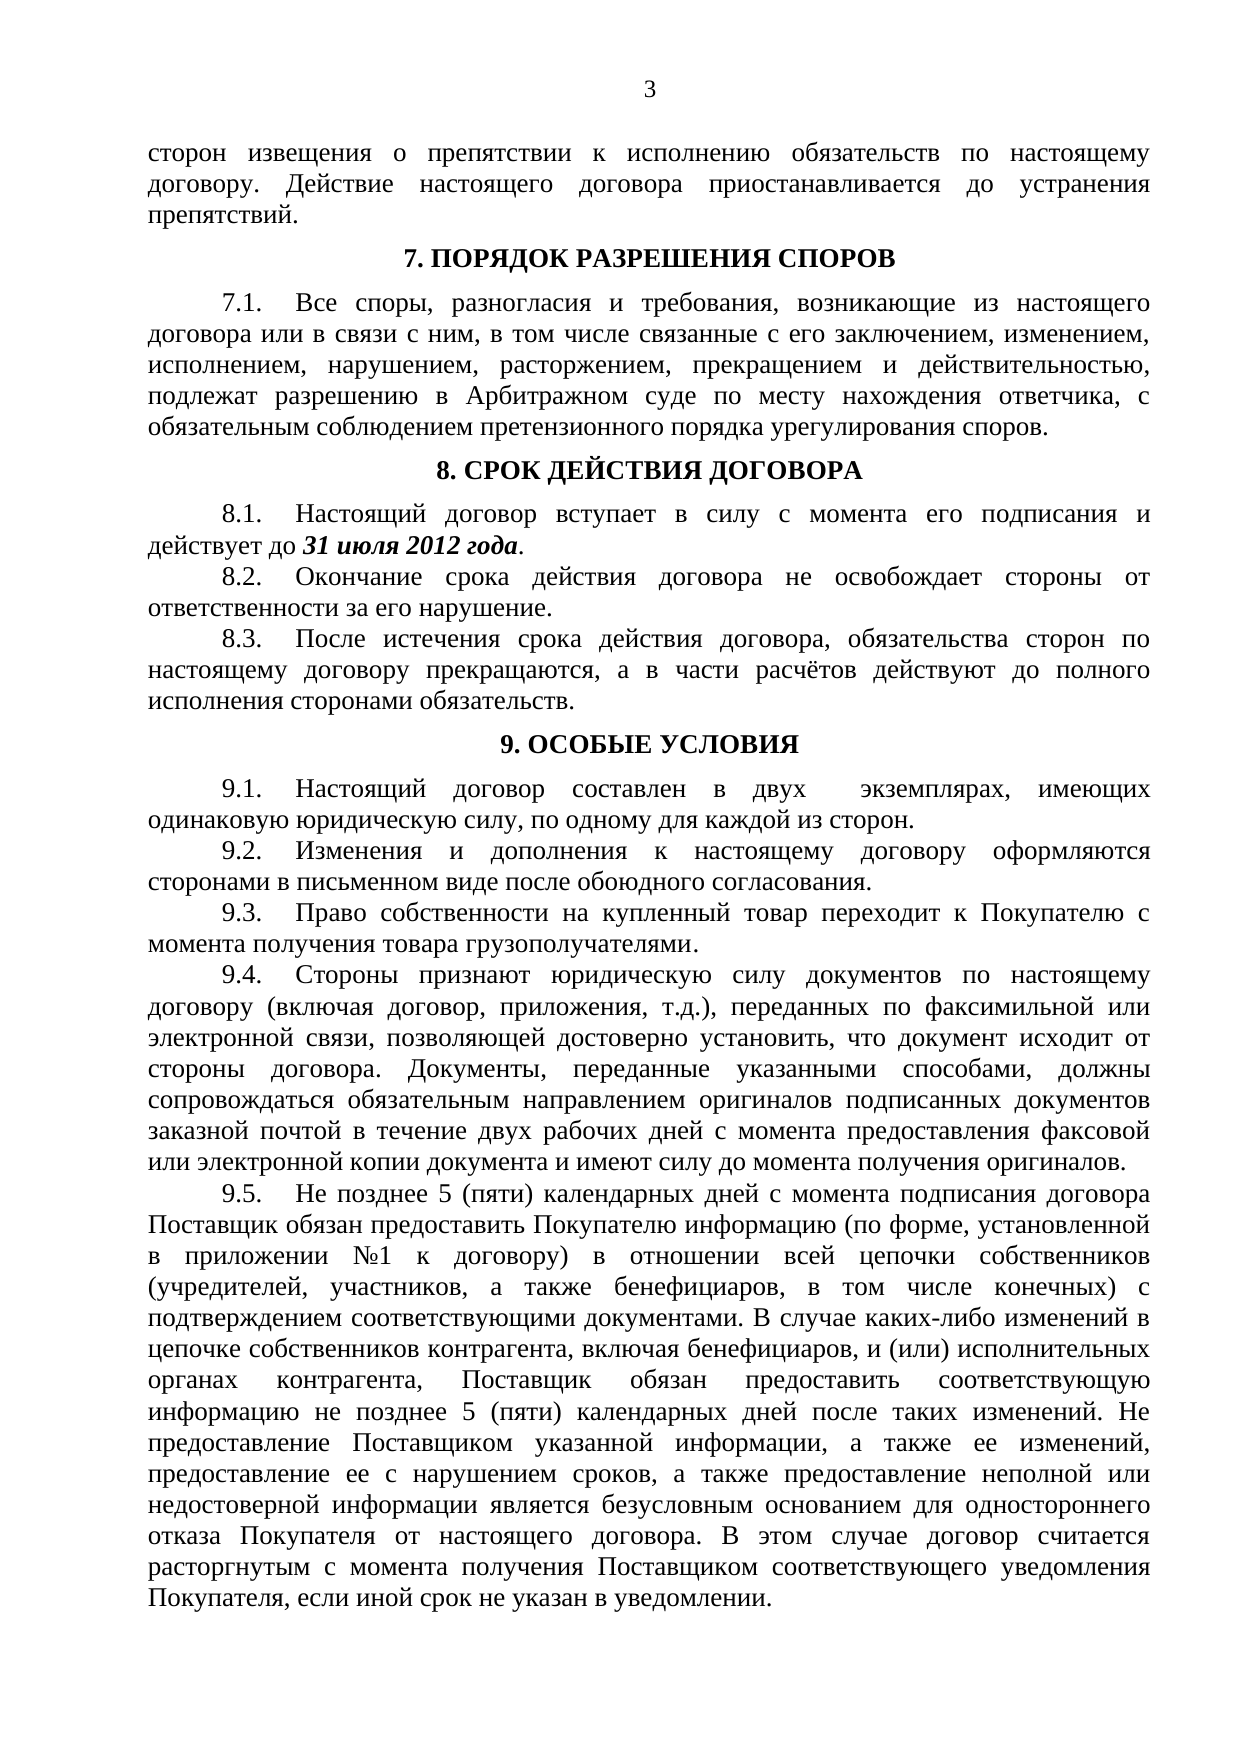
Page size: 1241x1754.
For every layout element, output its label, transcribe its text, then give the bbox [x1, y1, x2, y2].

list Настоящий договор вступает в силу с момента его подписания и действует до 31 июля 2012 года. [148, 498, 1152, 560]
list Настоящий договор составлен в двух экземплярах, имеющих одинаковую юридическую силу, по одному для каждой из сторон. [148, 772, 1152, 834]
list ПОРЯДОК РАЗРЕШЕНИЯ СПОРОВ [148, 242, 1152, 273]
list ОСОБЫЕ УСЛОВИЯ [148, 728, 1152, 759]
list Изменения и дополнения к настоящему договору оформляются сторонами в письменном виде после обоюдного согласования. [148, 834, 1152, 896]
list Все споры, разногласия и требования, возникающие из настоящего договора или в связи с ним, в том числе связанные с его заключением, изменением, исполнением, нарушением, расторжением, прекращением и действительностью, подлежат разрешению в Арбитражном суде по месту нахождения ответчика, с обязательным соблюдением претензионного порядка урегулирования споров. [148, 286, 1152, 441]
list Не позднее 5 (пяти) календарных дней с момента подписания договора Поставщик обязан предоставить Покупателю информацию (по форме, установленной в приложении №1 к договору) в отношении всей цепочки собственников (учредителей, участников, а также бенефициаров, в том числе конечных) с подтверждением соответствующими документами. В случае каких-либо изменений в цепочке собственников контрагента, включая бенефициаров, и (или) исполнительных органах контрагента, Поставщик обязан предоставить соответствующую информацию не позднее 5 (пяти) календарных дней после таких изменений. Не предоставление Поставщиком указанной информации, а также ее изменений, предоставление ее с нарушением сроков, а также предоставление неполной или недостоверной информации является безусловным основанием для одностороннего отказа Покупателя от настоящего договора. В этом случае договор считается расторгнутым с момента получения Поставщиком соответствующего уведомления Покупателя, если иной срок не указан в уведомлении. [148, 1177, 1152, 1613]
list Стороны признают юридическую силу документов по настоящему договору (включая договор, приложения, т.д.), переданных по факсимильной или электронной связи, позволяющей достоверно установить, что документ исходит от стороны договора. Документы, переданные указанными способами, должны сопровождаться обязательным направлением оригиналов подписанных документов заказной почтой в течение двух рабочих дней с момента предоставления факсовой или электронной копии документа и имеют силу до момента получения оригиналов. [148, 959, 1152, 1177]
list После истечения срока действия договора, обязательства сторон по настоящему договору прекращаются, а в части расчётов действуют до полного исполнения сторонами обязательств. [148, 622, 1152, 716]
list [148, 136, 1152, 229]
list СРОК ДЕЙСТВИЯ ДОГОВОРА [148, 454, 1152, 485]
list Право собственности на купленный товар переходит к Покупателю с момента получения товара грузополучателями. [148, 896, 1152, 959]
list Окончание срока действия договора не освобождает стороны от ответственности за его нарушение. [148, 560, 1152, 622]
